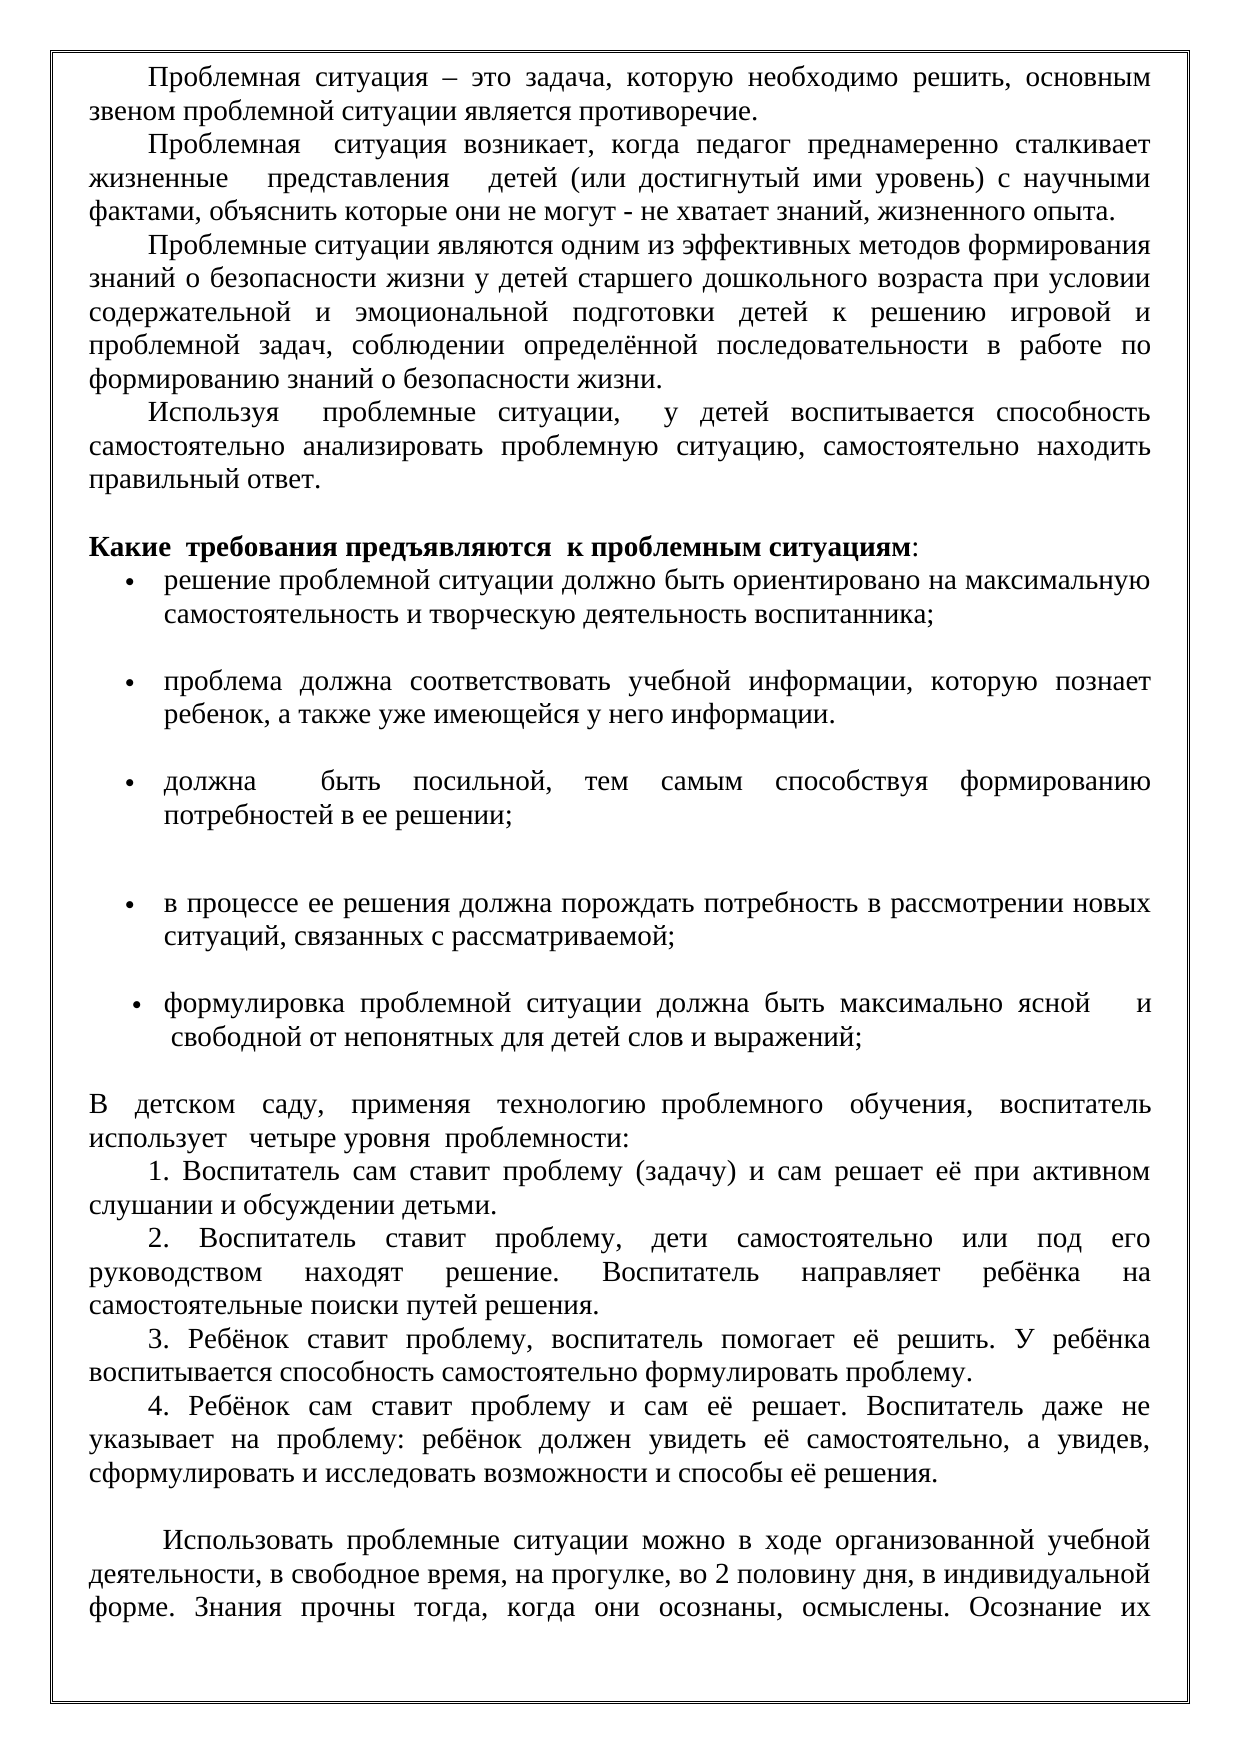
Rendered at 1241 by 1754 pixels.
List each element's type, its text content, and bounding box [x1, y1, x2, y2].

list формулировка проблемной ситуации должна быть максимально ясной и свободной от непонятных для детей слов и выражений; [133, 986, 1152, 1053]
list проблема должна соответствовать учебной информации, которую познает ребенок, а также уже имеющейся у него информации. [126, 663, 1152, 730]
text 2. Воспитатель ставит проблему, дети самостоятельно или под его руководством находят решение. Воспитатель направляет ребёнка на самостоятельные поиски путей решения. [89, 1220, 1152, 1321]
list должна быть посильной, тем самым способствуя формированию потребностей в ее решении; [126, 763, 1152, 831]
text 3. Ребёнок ставит проблему, воспитатель помогает её решить. У ребёнка воспитывается способность самостоятельно формулировать проблему. [89, 1321, 1152, 1388]
text Проблемные ситуации являются одним из эффективных методов формирования знаний о безопасности жизни у детей старшего дошкольного возраста при условии содержательной и эмоциональной подготовки детей к решению игровой и проблемной задач, соблюдении определённой последовательности в работе по формированию знаний о безопасности жизни. [89, 227, 1152, 394]
text 4. Ребёнок сам ставит проблему и сам её решает. Воспитатель даже не указывает на проблему: ребёнок должен увидеть её самостоятельно, а увидев, сформулировать и исследовать возможности и способы её решения. [89, 1388, 1152, 1489]
text 1. Воспитатель сам ставит проблему (задачу) и сам решает её при активном слушании и обсуждении детьми. [89, 1153, 1152, 1220]
text Какие требования предъявляются к проблемным ситуациям: [89, 529, 1152, 562]
text Проблемная ситуация возникает, когда педагог преднамеренно сталкивает жизненные представления детей (или достигнутый ими уровень) с научными фактами, объяснить которые они не могут - не хватает знаний, жизненного опыта. [89, 126, 1152, 227]
text В детском саду, применяя технологию проблемного обучения, воспитатель использует четыре уровня проблемности: [89, 1086, 1152, 1153]
text Проблемная ситуация – это задача, которую необходимо решить, основным звеном проблемной ситуации является противоречие. [89, 59, 1152, 126]
text Используя проблемные ситуации, у детей воспитывается способность самостоятельно анализировать проблемную ситуацию, самостоятельно находить правильный ответ. [89, 394, 1152, 495]
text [89, 1522, 1152, 1623]
list в процессе ее решения должна порождать потребность в рассмотрении новых ситуаций, связанных с рассматриваемой; [126, 885, 1152, 952]
list решение проблемной ситуации должно быть ориентировано на максимальную самостоятельность и творческую деятельность воспитанника; [126, 562, 1152, 629]
